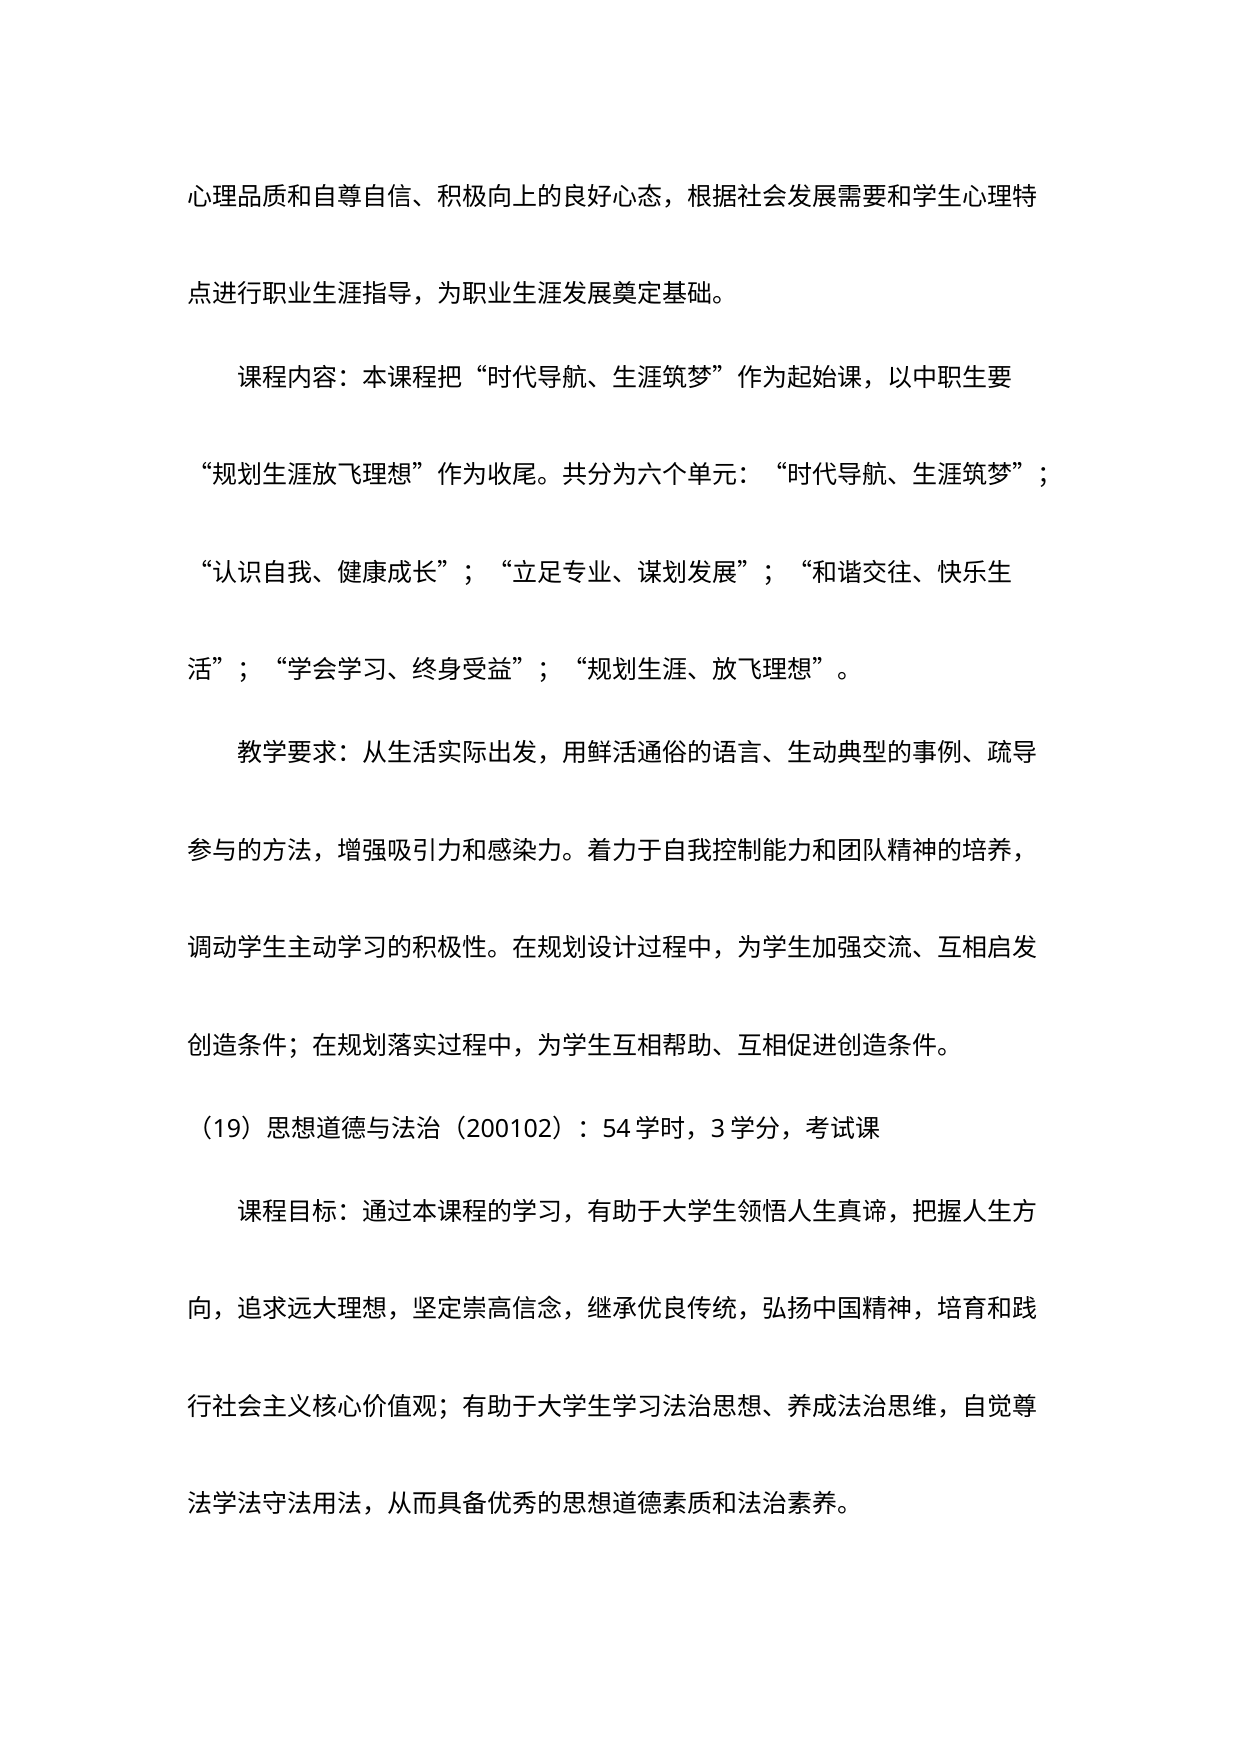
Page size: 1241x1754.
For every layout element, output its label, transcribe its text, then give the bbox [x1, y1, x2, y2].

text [187, 162, 1053, 324]
text 课程内容：本课程把“时代导航、生涯筑梦”作为起始课，以中职生要“规划生涯放飞理想”作为收尾。共分为六个单元：“时代导航、生涯筑梦”；“认识自我、健康成长”；“立足专业、谋划发展”；“和谐交往、快乐生活”；“学会学习、终身受益”；“规划生涯、放飞理想”。 [187, 343, 1053, 700]
text 课程目标：通过本课程的学习，有助于大学生领悟人生真谛，把握人生方向，追求远大理想，坚定崇高信念，继承优良传统，弘扬中国精神，培育和践行社会主义核心价值观；有助于大学生学习法治思想、养成法治思维，自觉尊法学法守法用法，从而具备优秀的思想道德素质和法治素养。 [187, 1177, 1053, 1534]
text （19）思想道德与法治（200102）：54学时，3学分，考试课 [187, 1094, 1053, 1159]
text 教学要求：从生活实际出发，用鲜活通俗的语言、生动典型的事例、疏导参与的方法，增强吸引力和感染力。着力于自我控制能力和团队精神的培养，调动学生主动学习的积极性。在规划设计过程中，为学生加强交流、互相启发创造条件；在规划落实过程中，为学生互相帮助、互相促进创造条件。 [187, 718, 1053, 1076]
